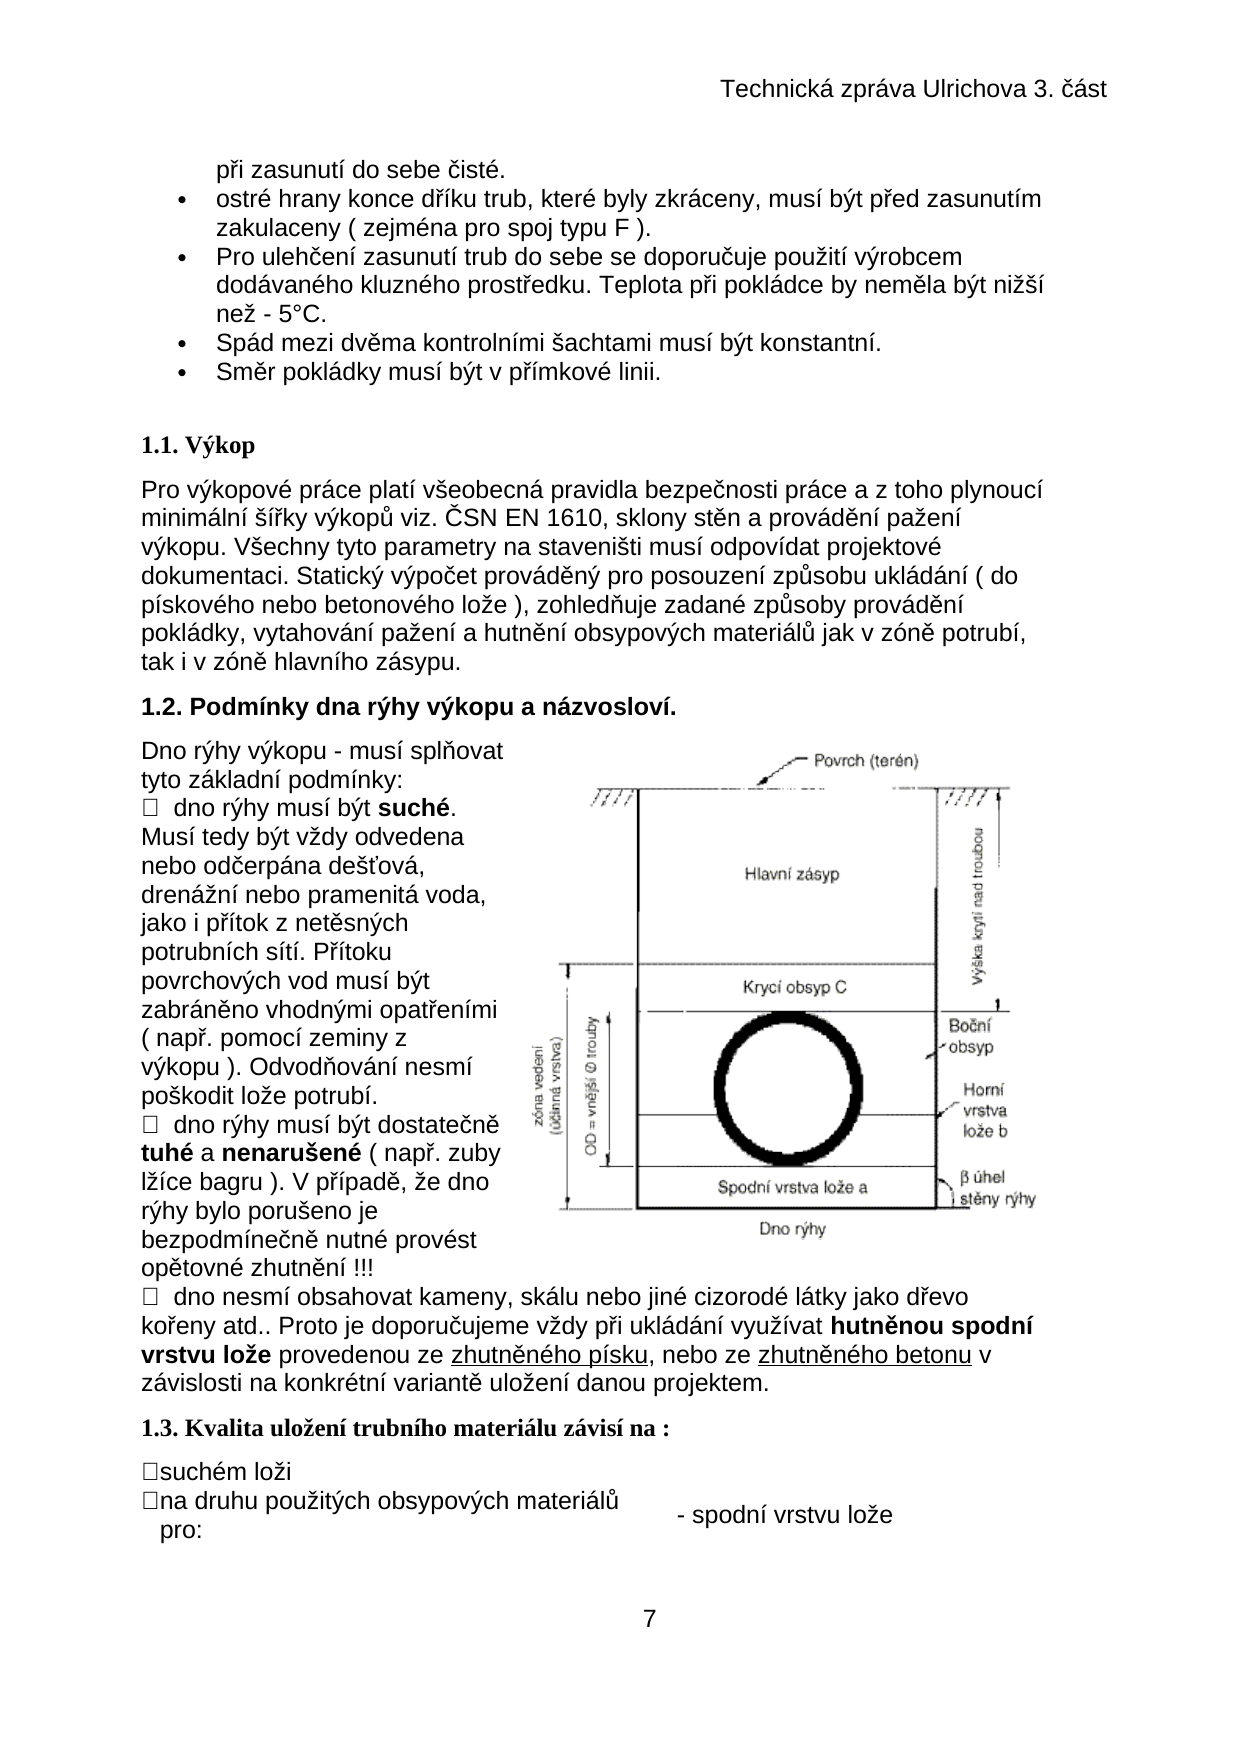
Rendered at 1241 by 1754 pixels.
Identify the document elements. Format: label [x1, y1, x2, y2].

picture [504, 736, 1047, 1249]
table_header [133, 148, 1055, 1551]
